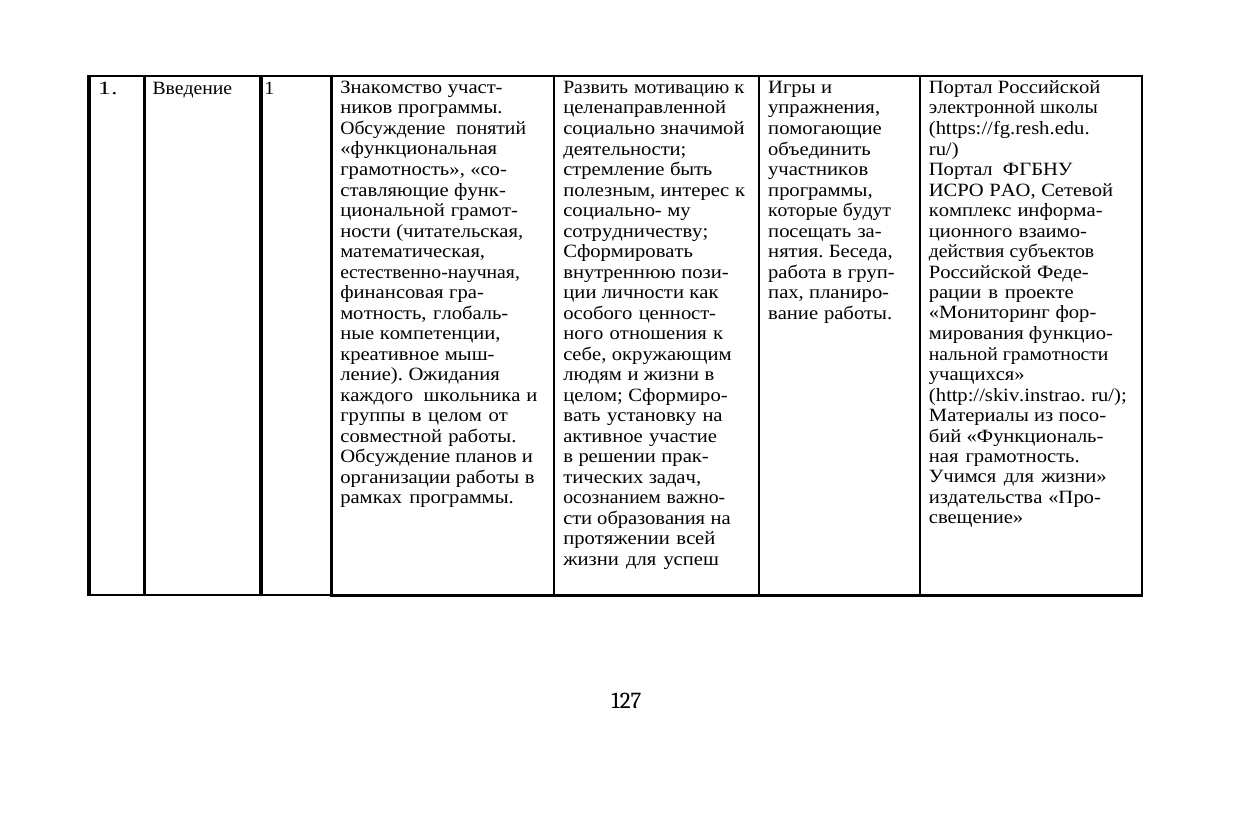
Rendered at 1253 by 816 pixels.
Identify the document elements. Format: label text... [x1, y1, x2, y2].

table_cell 1 [263, 77, 330, 594]
table_cell Развить мотивацию к целенаправленной социально значимой деятельности; стремление быть полезным, интерес к социально- му сотрудничеству; Сформировать внутреннюю пози- ции личности как особого ценност- ного отношения к себе, окружающим людям и жизни в целом; Сформиро- вать установку на активное участие в решении прак- тических задач, осознанием важно- сти образования на протяжении всей жизни для успеш [555, 77, 758, 594]
table_cell 1. [91, 77, 143, 594]
table_cell Портал Российской электронной школы (https://fg.resh.edu. ru/) Портал ФГБНУ ИСРО РАО, Сетевой комплекс информа- ционного взаимо- действия субъектов Российской Феде- рации в проекте «Мониторинг фор- мирования функцио- нальной грамотности учащихся» (http://skiv.instrao. ru/); Материалы из посо- бий «Функциональ- ная грамотность. Учимся для жизни» издательства «Про- свещение» [921, 77, 1141, 594]
table_cell Игры и упражнения, помогающие объединить участников программы, которые будут посещать за- нятия. Беседа, работа в груп- пах, планиро- вание работы. [760, 77, 919, 594]
table_cell Введение [146, 77, 259, 594]
table_cell Знакомство участ- ников программы. Обсуждение понятий «функциональная грамотность», «со- ставляющие функ- циональной грамот- ности (читательская, математическая, естественно-научная, финансовая гра- мотность, глобаль- ные компетенции, креативное мыш- ление). Ожидания каждого школьника и группы в целом от совместной работы. Обсуждение планов и организации работы в рамках программы. [333, 77, 553, 594]
